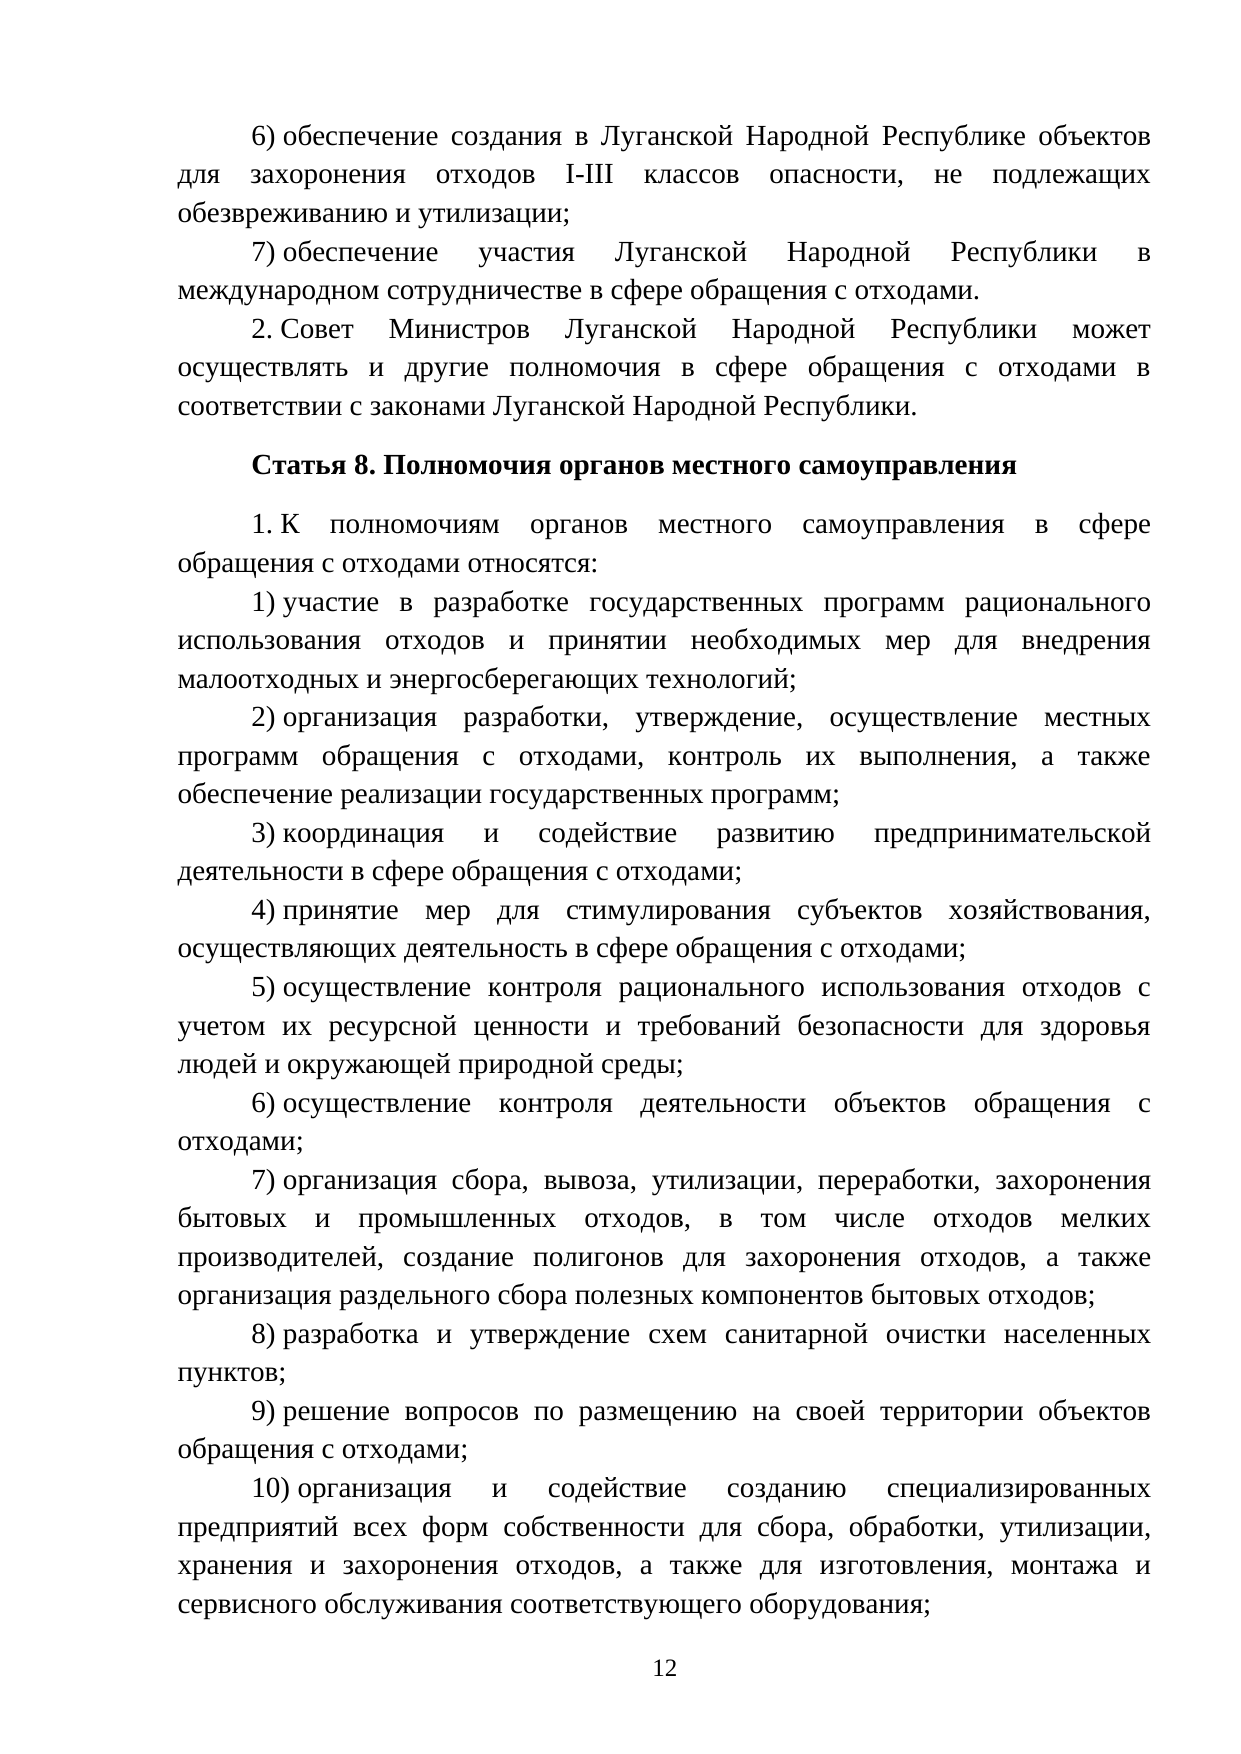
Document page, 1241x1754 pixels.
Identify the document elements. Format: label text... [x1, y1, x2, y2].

text 6) обеспечение создания в Луганской Народной Республике объектов для захоронения отходов I-III классов опасности, не подлежащих обезвреживанию и утилизации; [177, 118, 1152, 229]
text 2. Совет Министров Луганской Народной Республики может осуществлять и другие полномочия в сфере обращения с отходами в соответствии с законами Луганской Народной Республики. [177, 311, 1152, 421]
text 3) координация и содействие развитию предпринимательской деятельности в сфере обращения с отходами; [177, 815, 1152, 887]
text 1. К полномочиям органов местного самоуправления в сфере обращения с отходами относятся: [177, 507, 1152, 579]
text 10) организация и содействие созданию специализированных предприятий всех форм собственности для сбора, обработки, утилизации, хранения и захоронения отходов, а также для изготовления, монтажа и сервисного обслуживания соответствующего оборудования; [177, 1470, 1152, 1619]
subtitle Статья 8. Полномочия органов местного самоуправления [177, 447, 1152, 481]
text 1) участие в разработке государственных программ рационального использования отходов и принятии необходимых мер для внедрения малоотходных и энергосберегающих технологий; [177, 584, 1152, 694]
text 8) разработка и утверждение схем санитарной очистки населенных пунктов; [177, 1316, 1152, 1388]
text 7) обеспечение участия Луганской Народной Республики в международном сотрудничестве в сфере обращения с отходами. [177, 234, 1152, 306]
text 5) осуществление контроля рационального использования отходов с учетом их ресурсной ценности и требований безопасности для здоровья людей и окружающей природной среды; [177, 969, 1152, 1080]
text 7) организация сбора, вывоза, утилизации, переработки, захоронения бытовых и промышленных отходов, в том числе отходов мелких производителей, создание полигонов для захоронения отходов, а также организация раздельного сбора полезных компонентов бытовых отходов; [177, 1162, 1152, 1311]
text 4) принятие мер для стимулирования субъектов хозяйствования, осуществляющих деятельность в сфере обращения с отходами; [177, 892, 1152, 964]
text 9) решение вопросов по размещению на своей территории объектов обращения с отходами; [177, 1393, 1152, 1465]
text 2) организация разработки, утверждение, осуществление местных программ обращения с отходами, контроль их выполнения, а также обеспечение реализации государственных программ; [177, 699, 1152, 810]
text 6) осуществление контроля деятельности объектов обращения с отходами; [177, 1085, 1152, 1157]
